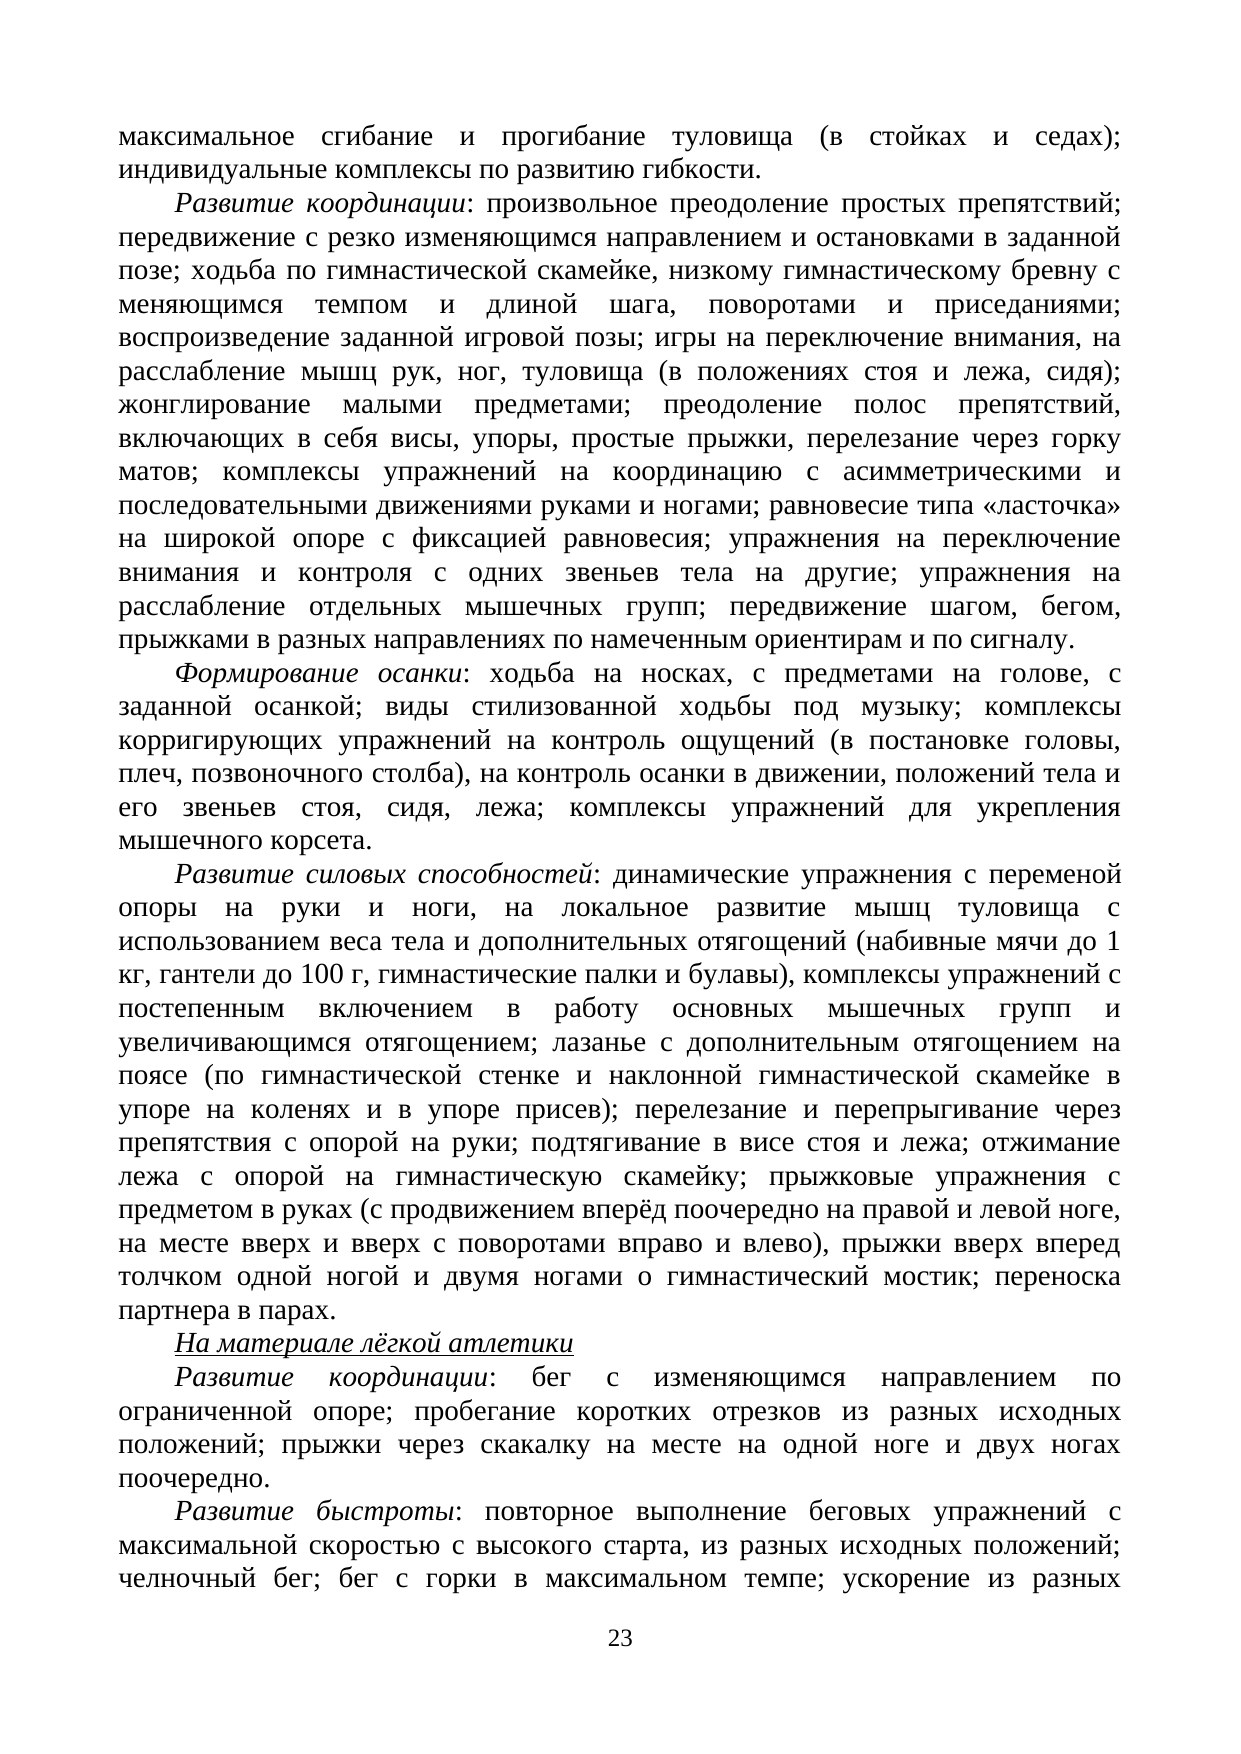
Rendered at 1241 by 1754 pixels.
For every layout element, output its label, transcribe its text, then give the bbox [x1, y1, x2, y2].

text На материале лёгкой атлетики [118, 1326, 1122, 1359]
text Развитие координации: произвольное преодоление простых препятствий; передвижение с резко изменяющимся направлением и остановками в заданной позе; ходьба по гимнастической скамейке, низкому гимнастическому бревну с меняющимся темпом и длиной шага, поворотами и приседаниями; воспроизведение заданной игровой позы; игры на переключение внимания, на расслабление мышц рук, ног, туловища (в положениях стоя и лежа, сидя); жонглирование малыми предметами; преодоление полос препятствий, включающих в себя висы, упоры, простые прыжки, перелезание через горку матов; комплексы упражнений на координацию с асимметрическими и последовательными движениями руками и ногами; равновесие типа «ласточка» на широкой опоре с фиксацией равновесия; упражнения на переключение внимания и контроля с одних звеньев тела на другие; упражнения на расслабление отдельных мышечных групп; передвижение шагом, бегом, прыжками в разных направлениях по намеченным ориентирам и по сигналу. [118, 185, 1122, 655]
text Формирование осанки: ходьба на носках, с предметами на голове, с заданной осанкой; виды стилизованной ходьбы под музыку; комплексы корригирующих упражнений на контроль ощущений (в постановке головы, плеч, позвоночного столба), на контроль осанки в движении, положений тела и его звеньев стоя, сидя, лежа; комплексы упражнений для укрепления мышечного корсета. [118, 655, 1122, 856]
text Развитие координации: бег с изменяющимся направлением по ограниченной опоре; пробегание коротких отрезков из разных исходных положений; прыжки через скакалку на месте на одной ноге и двух ногах поочередно. [118, 1359, 1122, 1493]
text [118, 1493, 1122, 1594]
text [118, 118, 1122, 185]
text Развитие силовых способностей: динамические упражнения с переменой опоры на руки и ноги, на локальное развитие мышц туловища с использованием веса тела и дополнительных отягощений (набивные мячи до 1 кг, гантели до 100 г, гимнастические палки и булавы), комплексы упражнений с постепенным включением в работу основных мышечных групп и увеличивающимся отягощением; лазанье с дополнительным отягощением на поясе (по гимнастической стенке и наклонной гимнастической скамейке в упоре на коленях и в упоре присев); перелезание и перепрыгивание через препятствия с опорой на руки; подтягивание в висе стоя и лежа; отжимание лежа с опорой на гимнастическую скамейку; прыжковые упражнения с предметом в руках (с продвижением вперёд поочередно на правой и левой ноге, на месте вверх и вверх с поворотами вправо и влево), прыжки вверх вперед толчком одной ногой и двумя ногами о гимнастический мостик; переноска партнера в парах. [118, 856, 1122, 1326]
